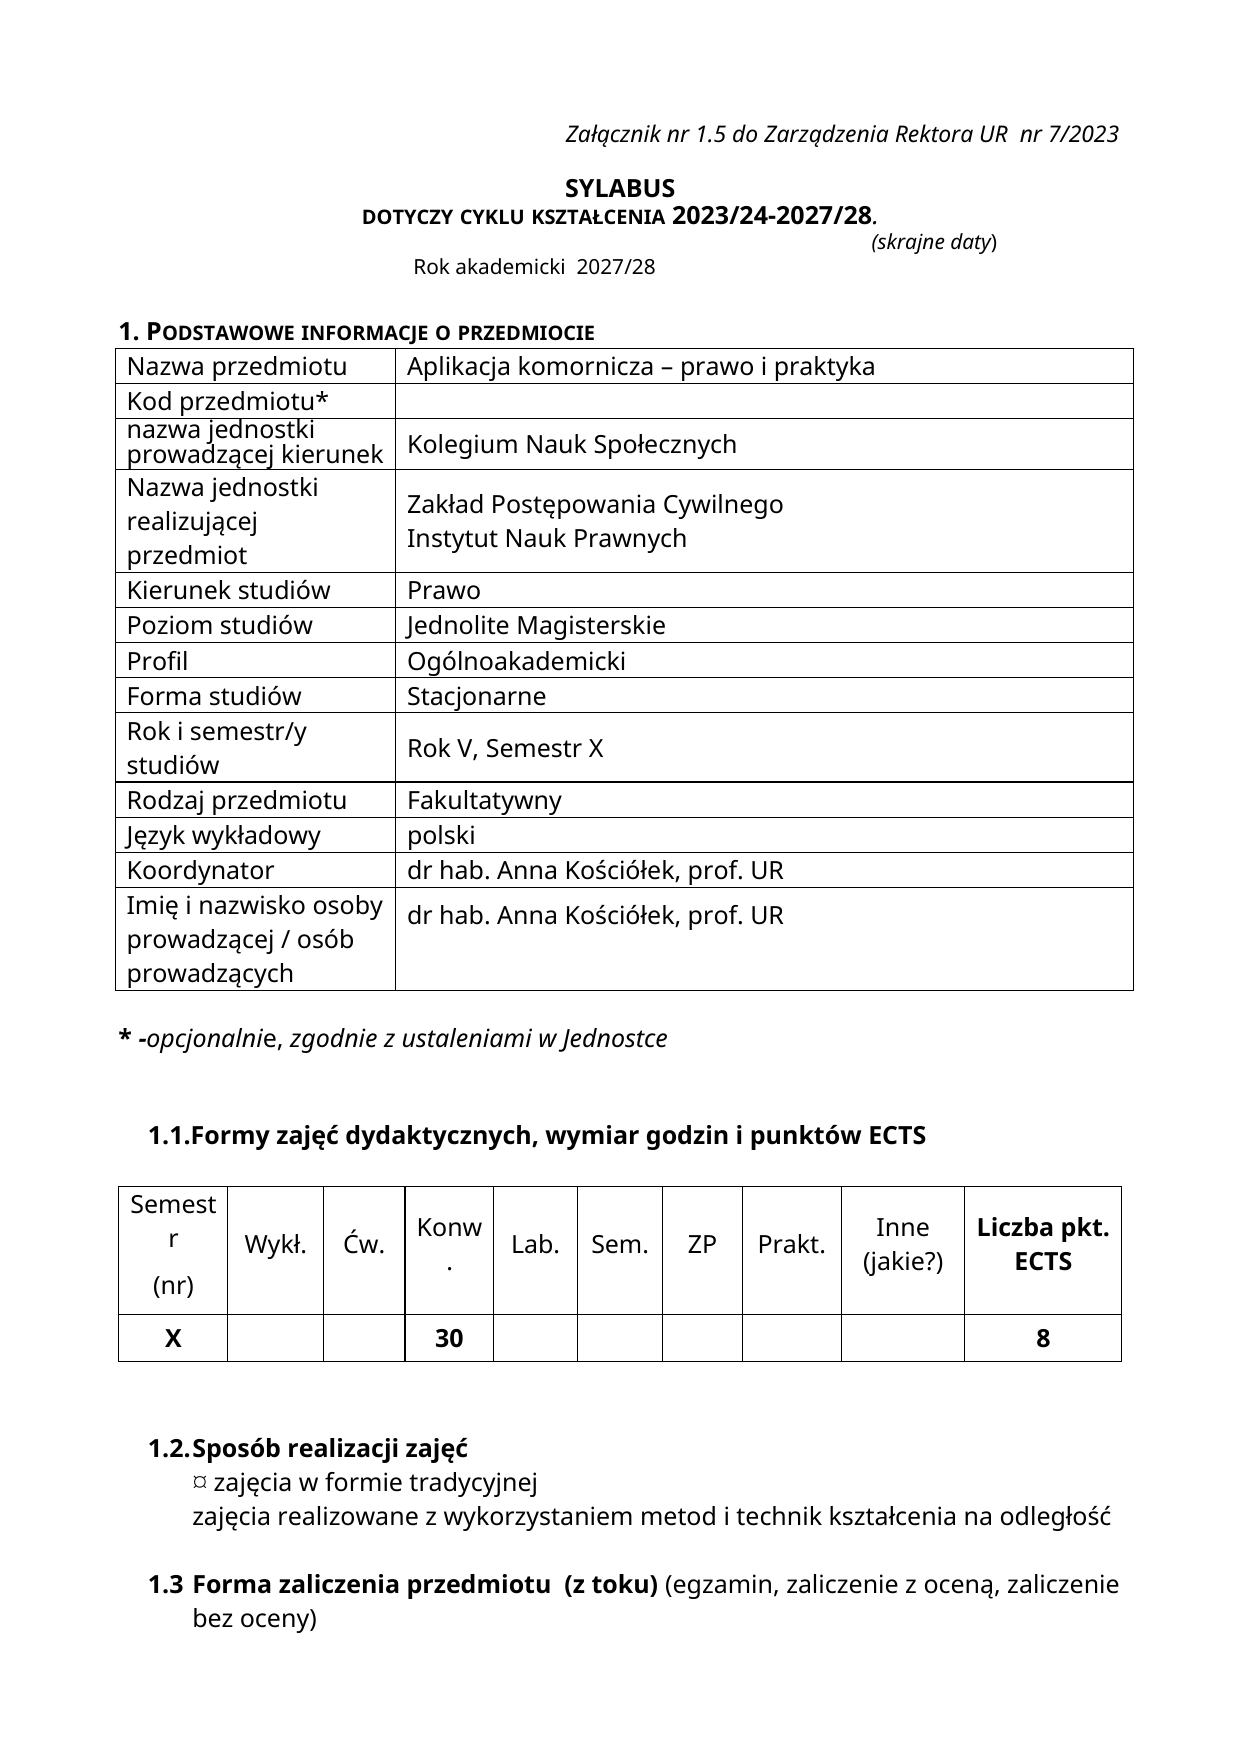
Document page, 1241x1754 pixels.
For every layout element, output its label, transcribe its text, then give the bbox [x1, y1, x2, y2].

table_cell [743, 1315, 841, 1361]
table_cell [228, 1315, 323, 1361]
table_cell dr hab. Anna Kościółek, prof. UR [396, 853, 1133, 887]
table_cell Kolegium Nauk Społecznych [396, 419, 1133, 469]
table_header Nazwa przedmiotu [116, 349, 395, 382]
text 1.2. Sposób realizacji zajęć [148, 1430, 1122, 1464]
table_header Wykł. [228, 1187, 323, 1314]
table_cell Rok V, Semestr X [396, 713, 1133, 781]
table_cell Rodzaj przedmiotu [116, 783, 395, 817]
text 1.1.Formy zajęć dydaktycznych, wymiar godzin i punktów ECTS [148, 1117, 1122, 1152]
table_cell polski [396, 818, 1133, 852]
table_cell Kierunek studiów [116, 573, 395, 607]
table_cell X [119, 1315, 227, 1361]
table_header Aplikacja komornicza – prawo i praktyka [396, 349, 1133, 382]
text 1.3 Forma zaliczenia przedmiotu (z toku) (egzamin, zaliczenie z oceną, zaliczenie bez oceny) [148, 1566, 1122, 1634]
table_cell Ogólnoakademicki [396, 643, 1133, 677]
table_cell [396, 384, 1133, 418]
table_cell Kod przedmiotu* [116, 384, 395, 418]
table_cell nazwa jednostki prowadzącej kierunek [116, 419, 395, 469]
table_cell [494, 1315, 577, 1361]
table_cell Rok i semestr/y studiów [116, 713, 395, 781]
table_header Lab. [494, 1187, 577, 1314]
text Załącznik nr 1.5 do Zarządzenia Rektora UR nr 7/2023 [118, 118, 1122, 149]
table_header Liczba pkt. ECTS [965, 1187, 1121, 1314]
table_header Konw. [406, 1187, 493, 1314]
table_header ZP [663, 1187, 742, 1314]
text dotyczy cyklu kształcenia 2023/24-2027/28. [118, 204, 1122, 229]
table_cell Język wykładowy [116, 818, 395, 852]
table_cell Poziom studiów [116, 608, 395, 642]
text zajęcia realizowane z wykorzystaniem metod i technik kształcenia na odległość [192, 1498, 1122, 1532]
table_cell Fakultatywny [396, 783, 1133, 817]
table_cell Profil [116, 643, 395, 677]
table_cell [324, 1315, 404, 1361]
text Rok akademicki 2027/28 [118, 254, 1122, 279]
table_cell Stacjonarne [396, 678, 1133, 712]
table_cell Nazwa jednostki realizującej przedmiot [116, 470, 395, 572]
table_header Ćw. [324, 1187, 404, 1314]
table_cell Zakład Postępowania Cywilnego Instytut Nauk Prawnych [396, 470, 1133, 572]
table_header Prakt. [743, 1187, 841, 1314]
table_cell [842, 1315, 964, 1361]
table_header Sem. [578, 1187, 662, 1314]
table_cell [663, 1315, 742, 1361]
text 1. Podstawowe informacje o przedmiocie [118, 313, 1122, 347]
table_cell 30 [406, 1315, 493, 1361]
table_cell Jednolite Magisterskie [396, 608, 1133, 642]
text (skrajne daty) [118, 229, 1122, 254]
text zajęcia w formie tradycyjnej [192, 1464, 1122, 1498]
table_cell Prawo [396, 573, 1133, 607]
text * -opcjonalnie, zgodnie z ustaleniami w Jednostce [118, 1020, 1122, 1054]
table_cell dr hab. Anna Kościółek, prof. UR [396, 888, 1133, 990]
table_header Semestr (nr) [119, 1187, 227, 1314]
table_cell Imię i nazwisko osoby prowadzącej / osób prowadzących [116, 888, 395, 990]
text SYLABUS [118, 170, 1122, 204]
table_cell 8 [965, 1315, 1121, 1361]
table_cell Forma studiów [116, 678, 395, 712]
table_cell [578, 1315, 662, 1361]
table_header Inne (jakie?) [842, 1187, 964, 1314]
table_cell Koordynator [116, 853, 395, 887]
